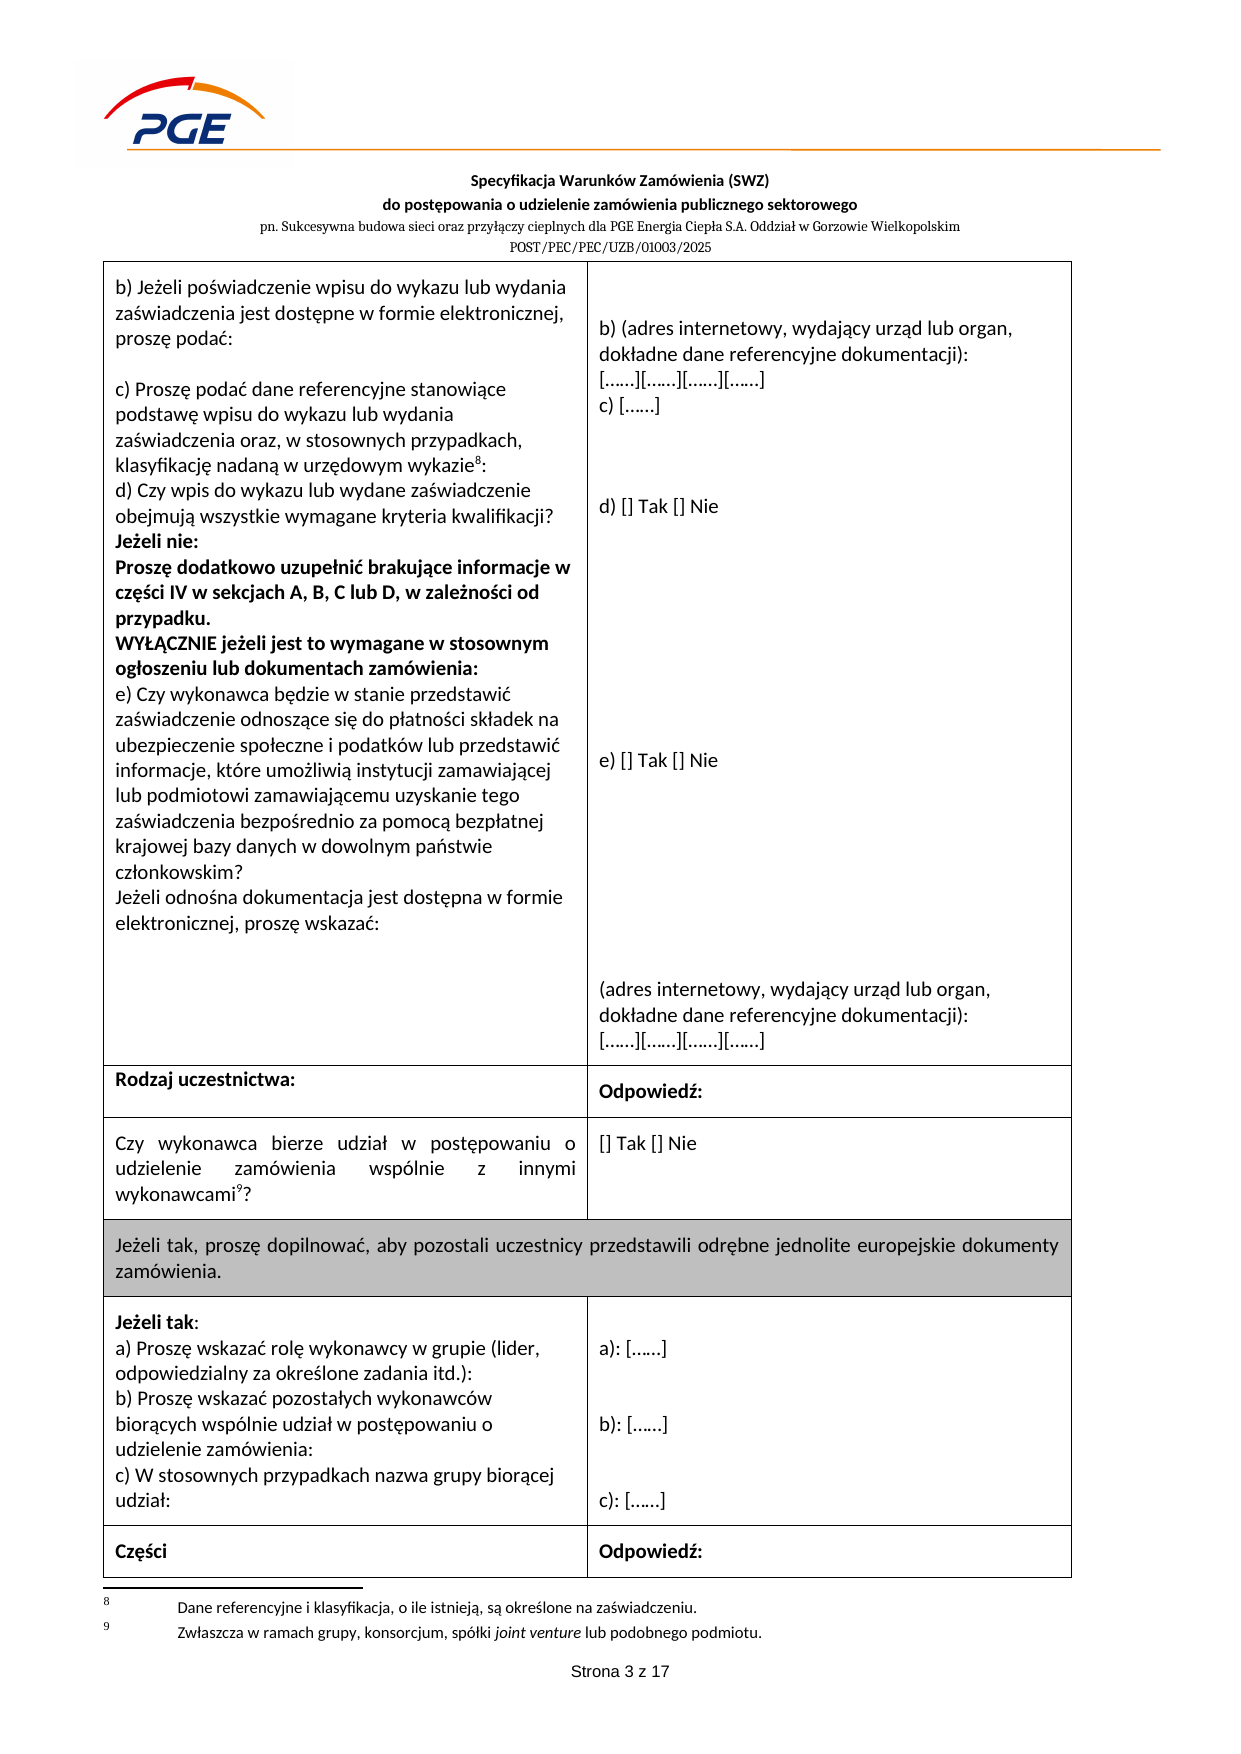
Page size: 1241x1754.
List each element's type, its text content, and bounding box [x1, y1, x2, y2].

table_cell Części [104, 1526, 587, 1577]
table_cell [] Tak [] Nie [588, 1118, 1071, 1219]
table_cell Odpowiedź: [588, 1066, 1071, 1117]
table_cell Odpowiedź: [588, 1526, 1071, 1577]
table_cell Jeżeli tak, proszę dopilnować, aby pozostali uczestnicy przedstawili odrębne jednolite europejskie dokumenty zamówienia. [104, 1220, 1071, 1296]
table_cell Czy wykonawca bierze udział w postępowaniu o udzielenie zamówienia wspólnie z innymi wykonawcami? [104, 1118, 587, 1219]
picture [75, 60, 294, 167]
table_cell Rodzaj uczestnictwa: [104, 1066, 587, 1117]
table_cell a): [……] b): [……] c): [……] [588, 1297, 1071, 1525]
table_cell Jeżeli tak: a) Proszę wskazać rolę wykonawcy w grupie (lider, odpowiedzialny za określone zadania itd.): b) Proszę wskazać pozostałych wykonawców biorących wspólnie udział w postępowaniu o udzielenie zamówienia: c) W stosownych przypadkach nazwa grupy biorącej udział: [104, 1297, 587, 1525]
